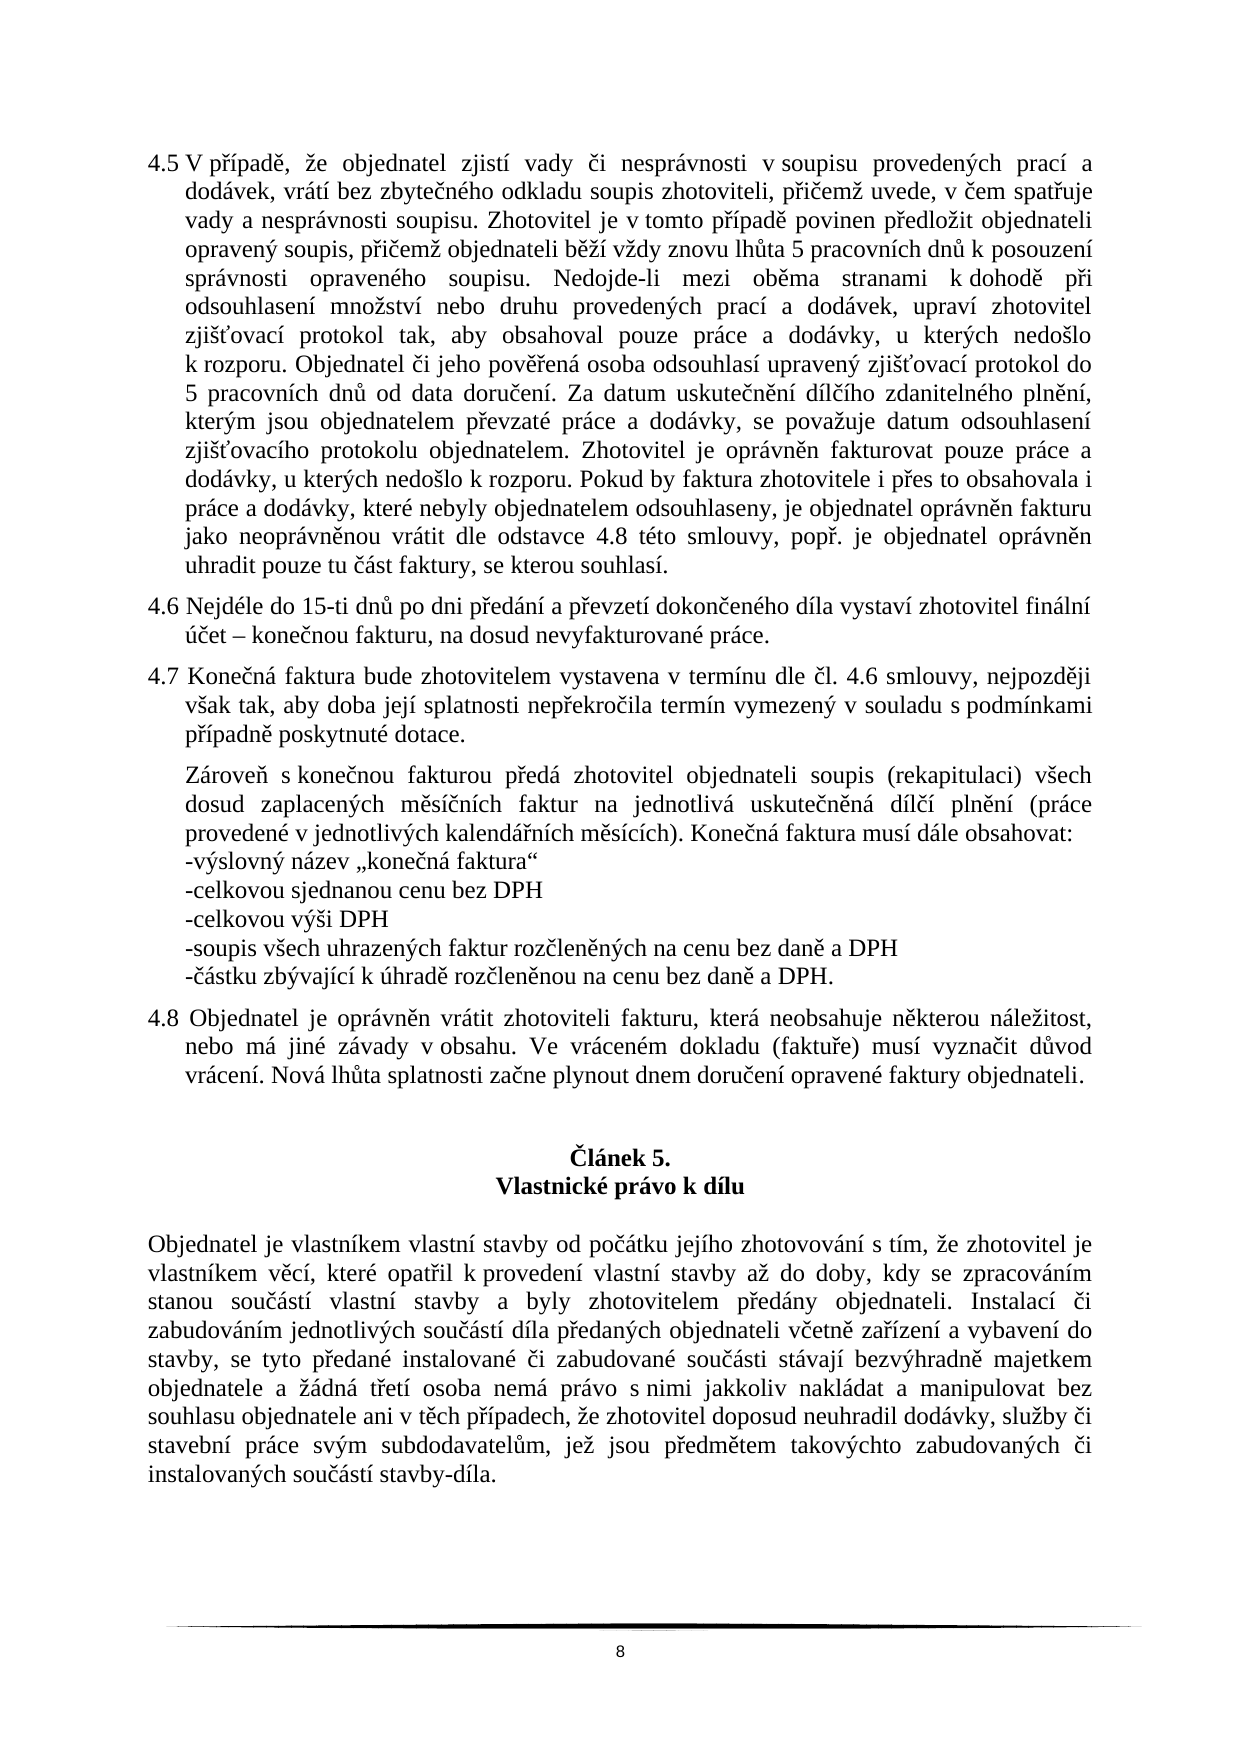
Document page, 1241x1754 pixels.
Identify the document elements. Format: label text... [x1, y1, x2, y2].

text 4.8 Objednatel je oprávněn vrátit zhotoviteli fakturu, která neobsahuje některou náležitost, nebo má jiné závady v obsahu. Ve vráceném dokladu (faktuře) musí vyznačit důvod vrácení. Nová lhůta splatnosti začne plynout dnem doručení opravené faktury objednateli. [148, 1003, 1093, 1089]
text 4.7 Konečná faktura bude zhotovitelem vystavena v termínu dle čl. 4.6 smlouvy, nejpozději však tak, aby doba její splatnosti nepřekročila termín vymezený v souladu s podmínkami případně poskytnuté dotace. [148, 661, 1093, 748]
text Objednatel je vlastníkem vlastní stavby od počátku jejího zhotovování s tím, že zhotovitel je vlastníkem věcí, které opatřil k provedení vlastní stavby až do doby, kdy se zpracováním stanou součástí vlastní stavby a byly zhotovitelem předány objednateli. Instalací či zabudováním jednotlivých součástí díla předaných objednateli včetně zařízení a vybavení do stavby, se tyto předané instalované či zabudované součásti stávají bezvýhradně majetkem objednatele a žádná třetí osoba nemá právo s nimi jakkoliv nakládat a manipulovat bez souhlasu objednatele ani v těch případech, že zhotovitel doposud neuhradil dodávky, služby či stavební práce svým subdodavatelům, jež jsou předmětem takovýchto zabudovaných či instalovaných součástí stavby-díla. [148, 1229, 1093, 1488]
text 4.6 Nejdéle do 15-ti dnů po dni předání a převzetí dokončeného díla vystaví zhotovitel finální účet – konečnou fakturu, na dosud nevyfakturované práce. [148, 591, 1093, 649]
text -částku zbývající k úhradě rozčleněnou na cenu bez daně a DPH. [148, 961, 1093, 990]
text -celkovou výši DPH [148, 904, 1093, 933]
text Zároveň s konečnou fakturou předá zhotovitel objednateli soupis (rekapitulaci) všech dosud zaplacených měsíčních faktur na jednotlivá uskutečněná dílčí plnění (práce provedené v jednotlivých kalendářních měsících). Konečná faktura musí dále obsahovat: [148, 760, 1093, 846]
text -výslovný název „konečná faktura“ [148, 846, 1093, 875]
text Vlastnické právo k dílu [148, 1171, 1093, 1200]
picture [166, 1622, 1142, 1631]
text Článek 5. [148, 1143, 1093, 1171]
text -soupis všech uhrazených faktur rozčleněných na cenu bez daně a DPH [148, 933, 1093, 961]
text -celkovou sjednanou cenu bez DPH [148, 875, 1093, 904]
text 4.5 V případě, že objednatel zjistí vady či nesprávnosti v soupisu provedených prací a dodávek, vrátí bez zbytečného odkladu soupis zhotoviteli, přičemž uvede, v čem spatřuje vady a nesprávnosti soupisu. Zhotovitel je v tomto případě povinen předložit objednateli opravený soupis, přičemž objednateli běží vždy znovu lhůta 5 pracovních dnů k posouzení správnosti opraveného soupisu. Nedojde-li mezi oběma stranami k dohodě při odsouhlasení množství nebo druhu provedených prací a dodávek, upraví zhotovitel zjišťovací protokol tak, aby obsahoval pouze práce a dodávky, u kterých nedošlo k rozporu. Objednatel či jeho pověřená osoba odsouhlasí upravený zjišťovací protokol do 5 pracovních dnů od data doručení. Za datum uskutečnění dílčího zdanitelného plnění, kterým jsou objednatelem převzaté práce a dodávky, se považuje datum odsouhlasení zjišťovacího protokolu objednatelem. Zhotovitel je oprávněn fakturovat pouze práce a dodávky, u kterých nedošlo k rozporu. Pokud by faktura zhotovitele i přes to obsahovala i práce a dodávky, které nebyly objednatelem odsouhlaseny, je objednatel oprávněn fakturu jako neoprávněnou vrátit dle odstavce 4.8 této smlouvy, popř. je objednatel oprávněn uhradit pouze tu část faktury, se kterou souhlasí. [148, 148, 1093, 579]
